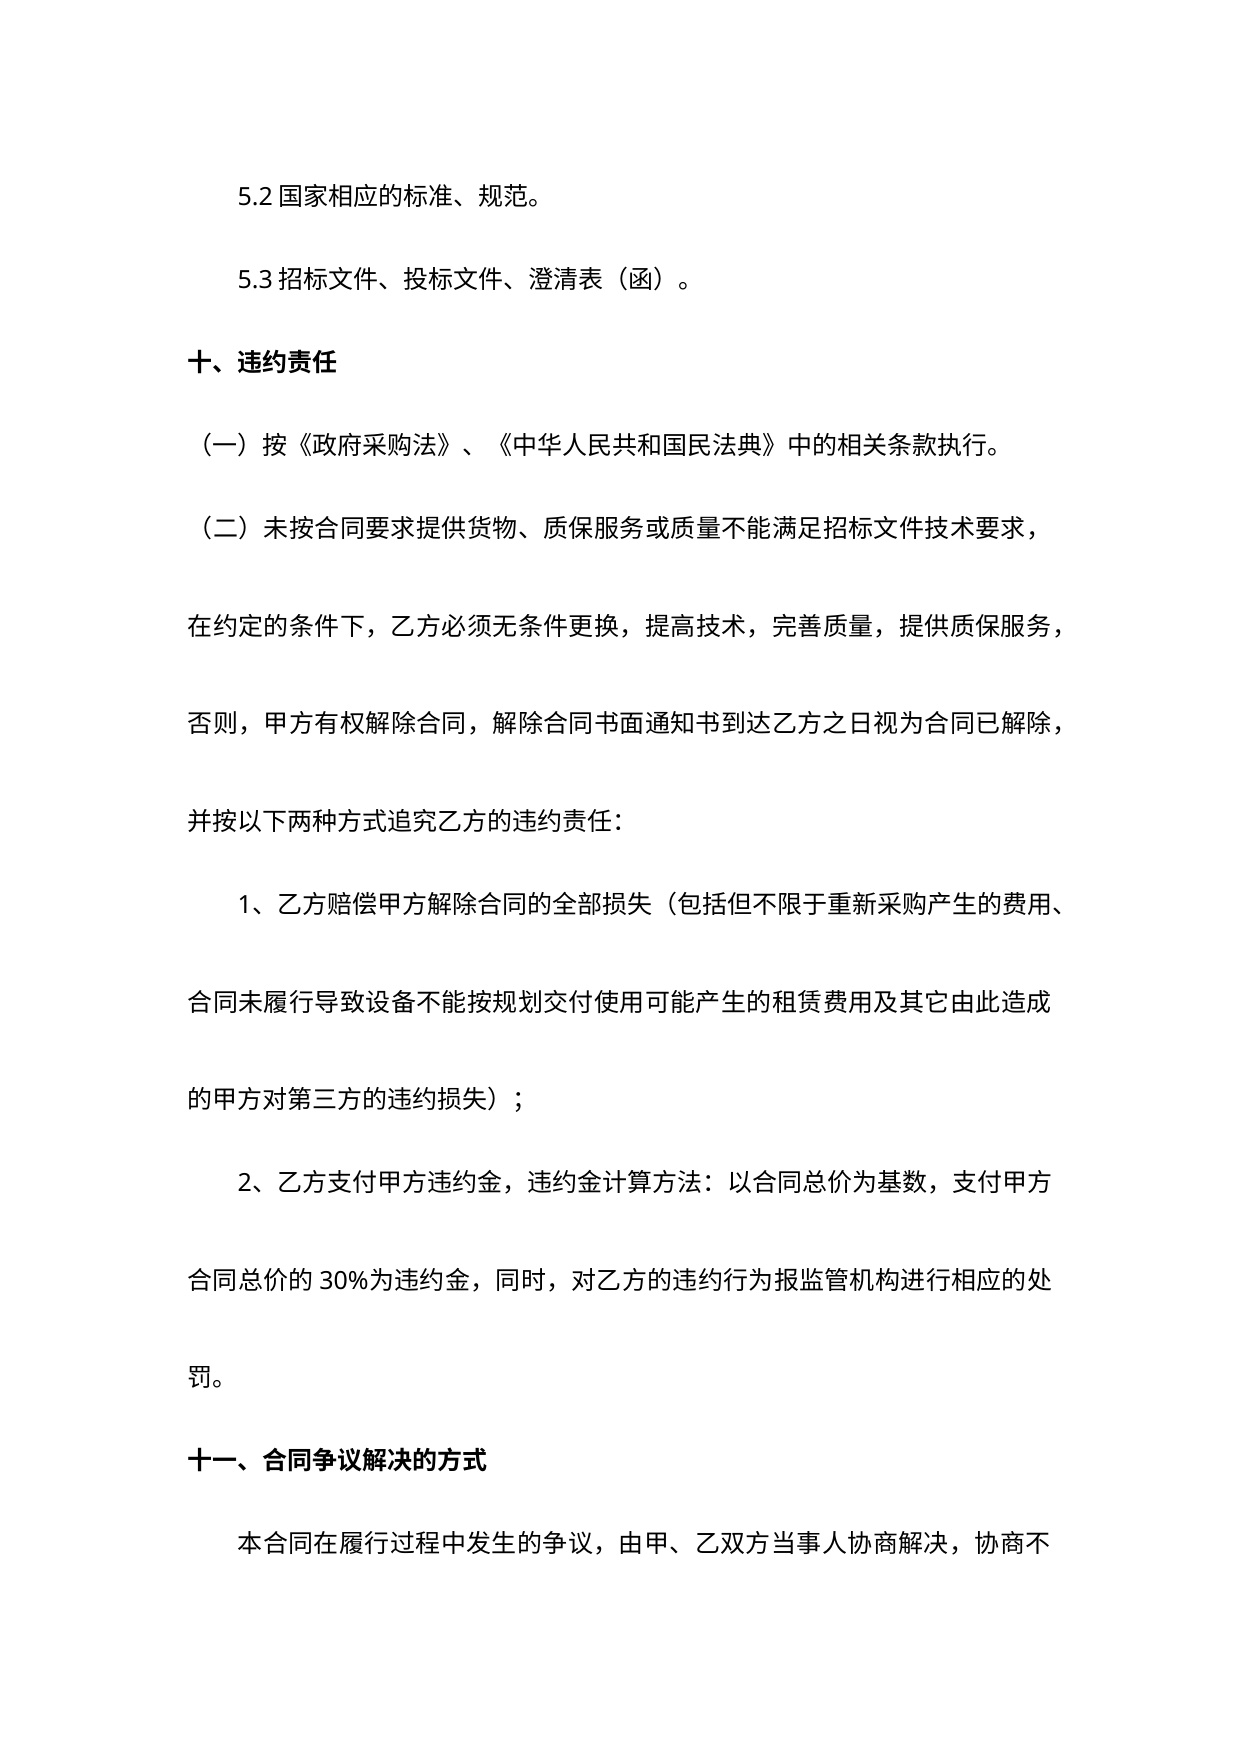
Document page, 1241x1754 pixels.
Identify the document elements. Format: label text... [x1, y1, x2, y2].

text 十、违约责任 [187, 328, 1053, 393]
text 2、乙方支付甲方违约金，违约金计算方法：以合同总价为基数，支付甲方合同总价的30%为违约金，同时，对乙方的违约行为报监管机构进行相应的处罚。 [187, 1148, 1053, 1408]
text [187, 1509, 1053, 1574]
text 十一、合同争议解决的方式 [187, 1426, 1053, 1491]
text 1、乙方赔偿甲方解除合同的全部损失（包括但不限于重新采购产生的费用、合同未履行导致设备不能按规划交付使用可能产生的租赁费用及其它由此造成的甲方对第三方的违约损失）； [187, 870, 1053, 1130]
text 5.3招标文件、投标文件、澄清表（函）。 [187, 245, 1053, 310]
text 5.2国家相应的标准、规范。 [187, 162, 1053, 227]
text （一）按《政府采购法》、《中华人民共和国民法典》中的相关条款执行。 [187, 411, 1053, 476]
text （二）未按合同要求提供货物、质保服务或质量不能满足招标文件技术要求，在约定的条件下，乙方必须无条件更换，提高技术，完善质量，提供质保服务，否则，甲方有权解除合同，解除合同书面通知书到达乙方之日视为合同已解除，并按以下两种方式追究乙方的违约责任： [187, 494, 1053, 852]
